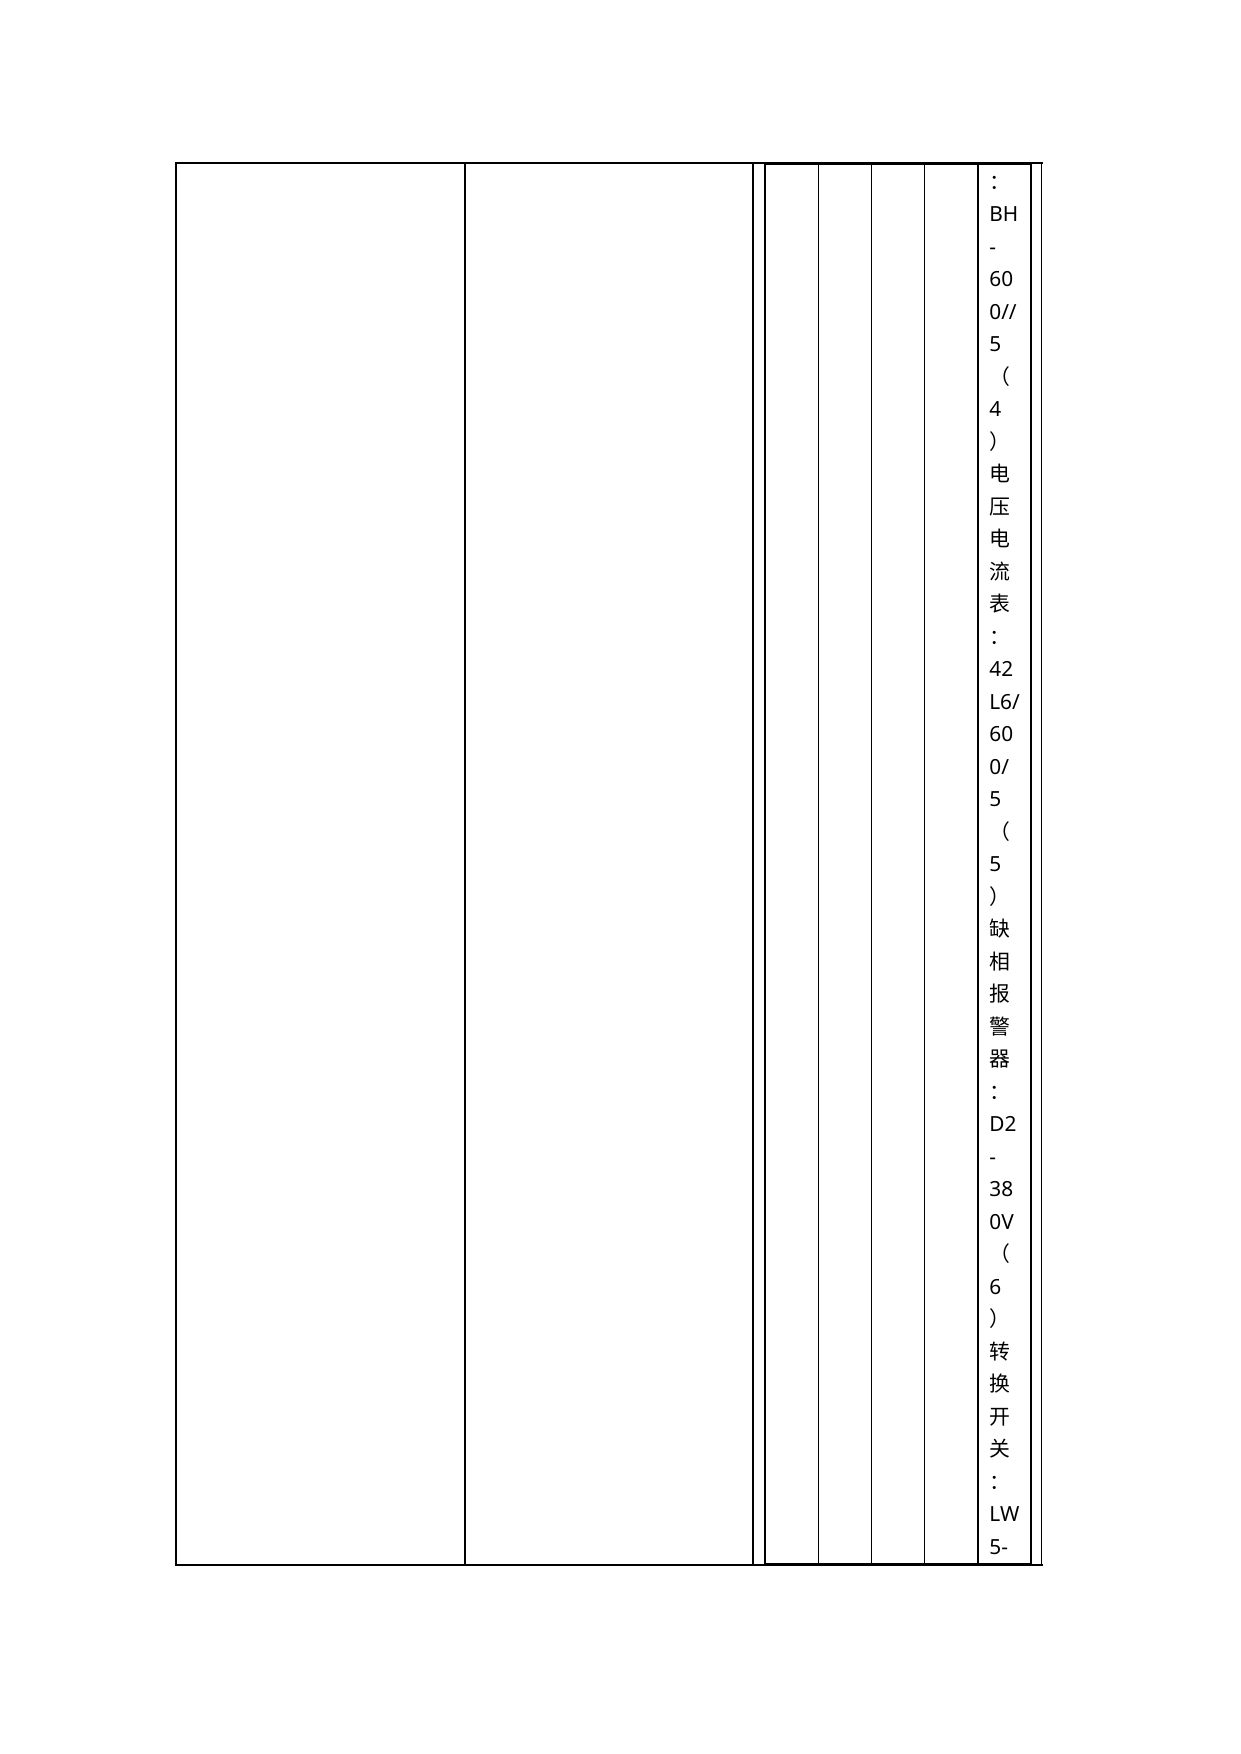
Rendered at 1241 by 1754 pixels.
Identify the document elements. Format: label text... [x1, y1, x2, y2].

table_cell [925, 165, 977, 1563]
table_cell [979, 165, 1030, 1563]
table_cell [754, 164, 764, 1564]
table_cell [466, 164, 752, 1564]
table_cell [872, 165, 924, 1563]
table_cell 1 [177, 164, 464, 1564]
table_cell [1032, 164, 1041, 1564]
table_cell [766, 165, 818, 1563]
table_cell [819, 165, 871, 1563]
